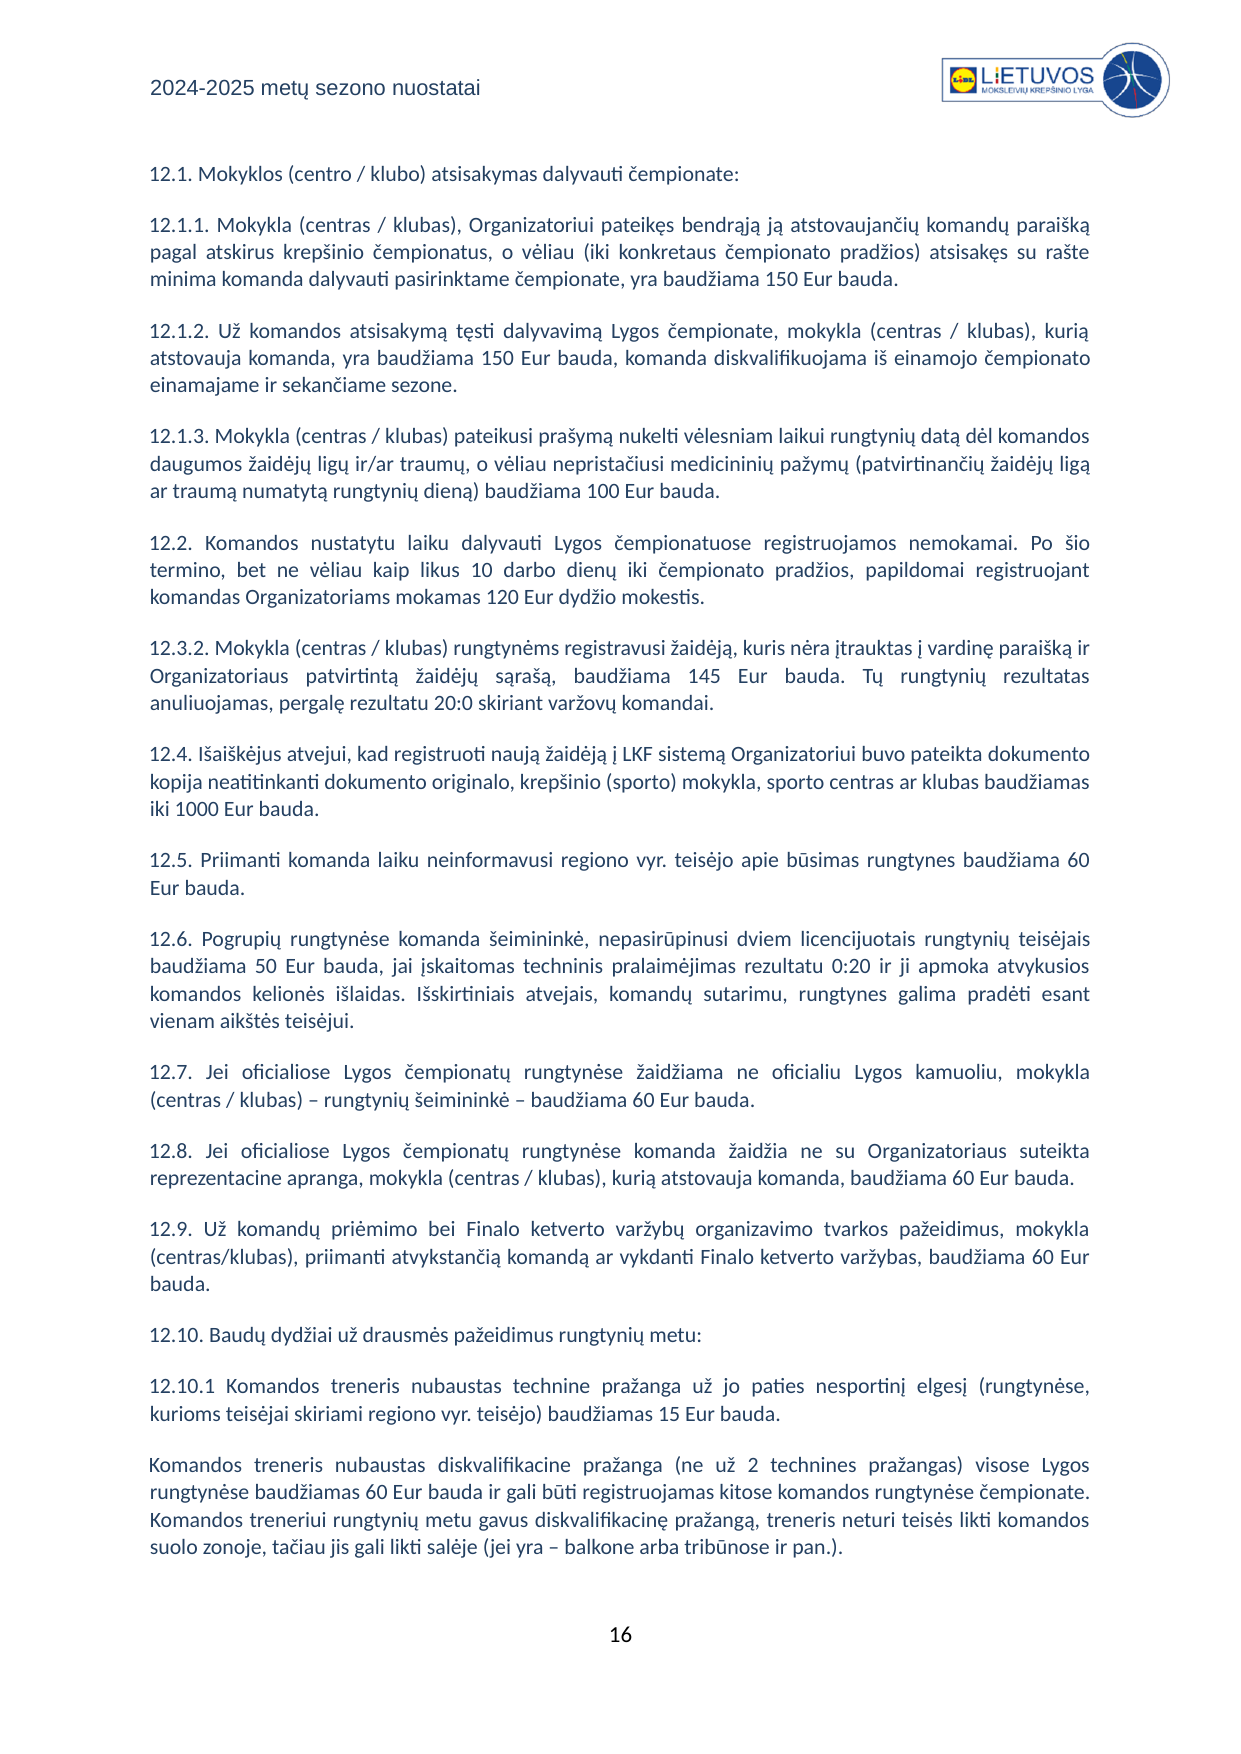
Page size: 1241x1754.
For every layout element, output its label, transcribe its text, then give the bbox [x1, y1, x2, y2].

text Komandos treneris nubaustas diskvalifikacine pražanga (ne už 2 technines pražangas) visose Lygos rungtynėse baudžiamas 60 Eur bauda ir gali būti registruojamas kitose komandos rungtynėse čempionate. Komandos treneriui rungtynių metu gavus diskvalifikacinę pražangą, treneris neturi teisės likti komandos suolo zonoje, tačiau jis gali likti salėje (jei yra – balkone arba tribūnose ir pan.). [148, 1451, 1091, 1560]
text 12.4. Išaiškėjus atvejui, kad registruoti naują žaidėją į LKF sistemą Organizatoriui buvo pateikta dokumento kopija neatitinkanti dokumento originalo, krepšinio (sporto) mokykla, sporto centras ar klubas baudžiamas iki 1000 Eur bauda. [148, 741, 1091, 822]
text 12.10.1 Komandos treneris nubaustas technine pražanga už jo paties nesportinį elgesį (rungtynėse, kurioms teisėjai skiriami regiono vyr. teisėjo) baudžiamas 15 Eur bauda. [148, 1372, 1091, 1427]
text 12.1.2. Už komandos atsisakymą tęsti dalyvavimą Lygos čempionate, mokykla (centras / klubas), kurią atstovauja komanda, yra baudžiama 150 Eur bauda, komanda diskvalifikuojama iš einamojo čempionato einamajame ir sekančiame sezone. [148, 317, 1091, 398]
text 12.1.3. Mokykla (centras / klubas) pateikusi prašymą nukelti vėlesniam laikui rungtynių datą dėl komandos daugumos žaidėjų ligų ir/ar traumų, o vėliau nepristačiusi medicininių pažymų (patvirtinančių žaidėjų ligą ar traumą numatytą rungtynių dieną) baudžiama 100 Eur bauda. [148, 423, 1091, 504]
text 12.2. Komandos nustatytu laiku dalyvauti Lygos čempionatuose registruojamos nemokamai. Po šio termino, bet ne vėliau kaip likus 10 darbo dienų iki čempionato pradžios, papildomai registruojant komandas Organizatoriams mokamas 120 Eur dydžio mokestis. [148, 529, 1091, 610]
text 12.3.2. Mokykla (centras / klubas) rungtynėms registravusi žaidėją, kuris nėra įtrauktas į vardinę paraišką ir Organizatoriaus patvirtintą žaidėjų sąrašą, baudžiama 145 Eur bauda. Tų rungtynių rezultatas anuliuojamas, pergalę rezultatu 20:0 skiriant varžovų komandai. [148, 634, 1091, 716]
text 12.1. Mokyklos (centro / klubo) atsisakymas dalyvauti čempionate: [148, 160, 1091, 186]
picture [935, 36, 1176, 133]
text 12.9. Už komandų priėmimo bei Finalo ketverto varžybų organizavimo tvarkos pažeidimus, mokykla (centras/klubas), priimanti atvykstančią komandą ar vykdanti Finalo ketverto varžybas, baudžiama 60 Eur bauda. [148, 1215, 1091, 1297]
text 12.7. Jei oficialiose Lygos čempionatų rungtynėse žaidžiama ne oficialiu Lygos kamuoliu, mokykla (centras / klubas) – rungtynių šeimininkė – baudžiama 60 Eur bauda. [148, 1058, 1091, 1112]
text 12.6. Pogrupių rungtynėse komanda šeimininkė, nepasirūpinusi dviem licencijuotais rungtynių teisėjais baudžiama 50 Eur bauda, jai įskaitomas techninis pralaimėjimas rezultatu 0:20 ir ji apmoka atvykusios komandos kelionės išlaidas. Išskirtiniais atvejais, komandų sutarimu, rungtynes galima pradėti esant vienam aikštės teisėjui. [148, 925, 1091, 1034]
text 12.1.1. Mokykla (centras / klubas), Organizatoriui pateikęs bendrąją ją atstovaujančių komandų paraišką pagal atskirus krepšinio čempionatus, o vėliau (iki konkretaus čempionato pradžios) atsisakęs su rašte minima komanda dalyvauti pasirinktame čempionate, yra baudžiama 150 Eur bauda. [148, 211, 1091, 292]
text 12.10. Baudų dydžiai už drausmės pažeidimus rungtynių metu: [148, 1321, 1091, 1348]
text 12.8. Jei oficialiose Lygos čempionatų rungtynėse komanda žaidžia ne su Organizatoriaus suteikta reprezentacine apranga, mokykla (centras / klubas), kurią atstovauja komanda, baudžiama 60 Eur bauda. [148, 1137, 1091, 1191]
text 12.5. Priimanti komanda laiku neinformavusi regiono vyr. teisėjo apie būsimas rungtynes baudžiama 60 Eur bauda. [148, 846, 1091, 901]
